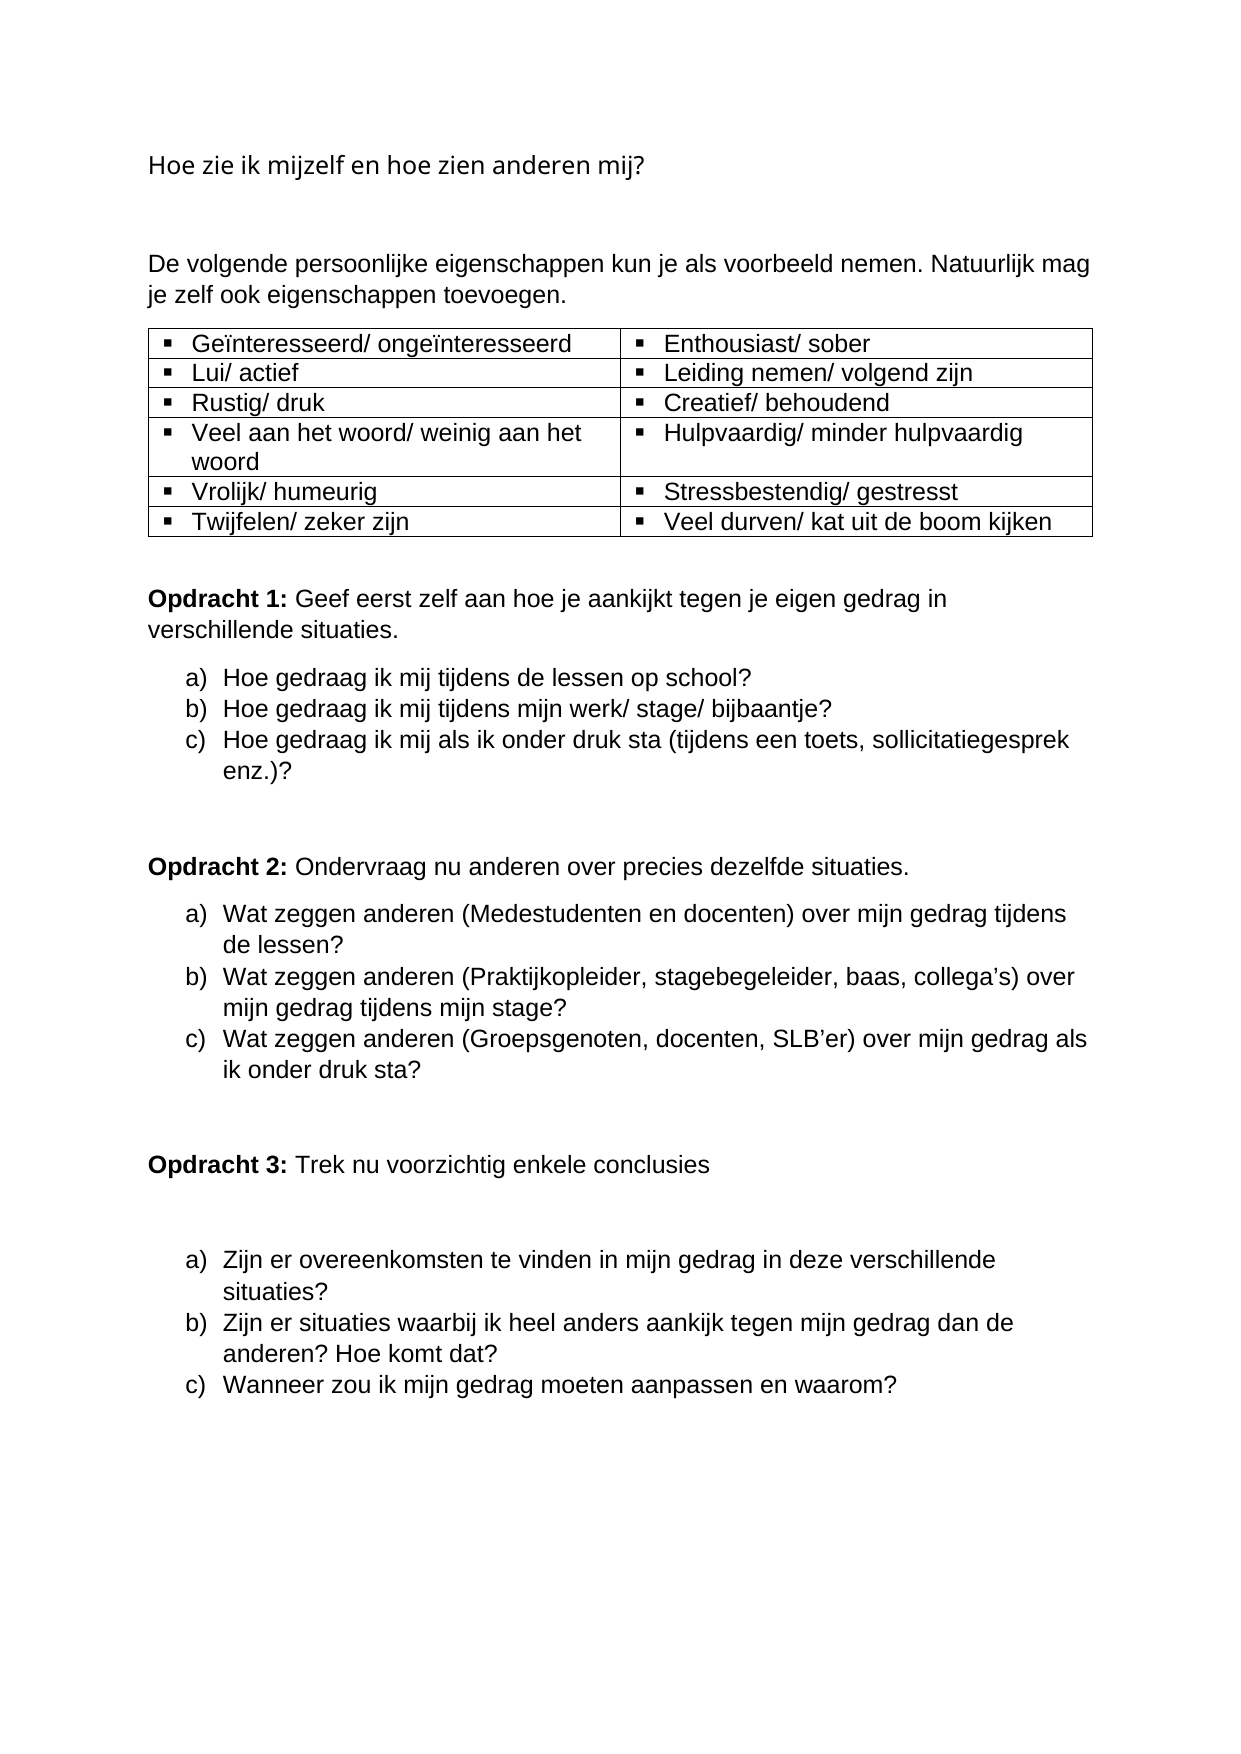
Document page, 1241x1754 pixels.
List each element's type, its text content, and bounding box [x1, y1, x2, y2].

text De volgende persoonlijke eigenschappen kun je als voorbeeld nemen. Natuurlijk mag je zelf ook eigenschappen toevoegen. [148, 249, 1093, 308]
table_cell Rustig/ druk [149, 388, 620, 417]
list Wanneer zou ik mijn gedrag moeten aanpassen en waarom? [185, 1369, 1093, 1398]
list Wat zeggen anderen (Groepsgenoten, docenten, SLB’er) over mijn gedrag als ik onder druk sta? [185, 1023, 1093, 1083]
text Opdracht 1: Geef eerst zelf aan hoe je aankijkt tegen je eigen gedrag in verschillende situaties. [148, 584, 1093, 644]
table_cell Stressbestendig/ gestresst [621, 477, 1092, 506]
table_header Enthousiast/ sober [621, 329, 1092, 357]
list Hoe gedraag ik mij tijdens mijn werk/ stage/ bijbaantje? [185, 694, 1093, 723]
text Opdracht 3: Trek nu voorzichtig enkele conclusies [148, 1150, 1093, 1179]
text Opdracht 2: Ondervraag nu anderen over precies dezelfde situaties. [148, 852, 1093, 880]
table_cell Lui/ actief [149, 359, 620, 387]
table_header Geïnteresseerd/ ongeïnteresseerd [149, 329, 620, 357]
table_cell Twijfelen/ zeker zijn [149, 507, 620, 536]
list Wat zeggen anderen (Medestudenten en docenten) over mijn gedrag tijdens de lessen? [185, 899, 1093, 959]
list Wat zeggen anderen (Praktijkopleider, stagebegeleider, baas, collega’s) over mijn gedrag tijdens mijn stage? [185, 961, 1093, 1021]
list Hoe gedraag ik mij als ik onder druk sta (tijdens een toets, sollicitatiegesprek enz.)? [185, 725, 1093, 785]
table_cell Veel aan het woord/ weinig aan het woord [149, 418, 620, 476]
text Hoe zie ik mijzelf en hoe zien anderen mij? [148, 148, 1093, 182]
table_cell Veel durven/ kat uit de boom kijken [621, 507, 1092, 536]
list Zijn er overeenkomsten te vinden in mijn gedrag in deze verschillende situaties? [185, 1245, 1093, 1305]
table_cell Creatief/ behoudend [621, 388, 1092, 417]
list Zijn er situaties waarbij ik heel anders aankijk tegen mijn gedrag dan de anderen? Hoe komt dat? [185, 1307, 1093, 1367]
table_cell Leiding nemen/ volgend zijn [621, 359, 1092, 387]
table_cell Vrolijk/ humeurig [149, 477, 620, 506]
list Hoe gedraag ik mij tijdens de lessen op school? [185, 663, 1093, 692]
table_cell Hulpvaardig/ minder hulpvaardig [621, 418, 1092, 476]
